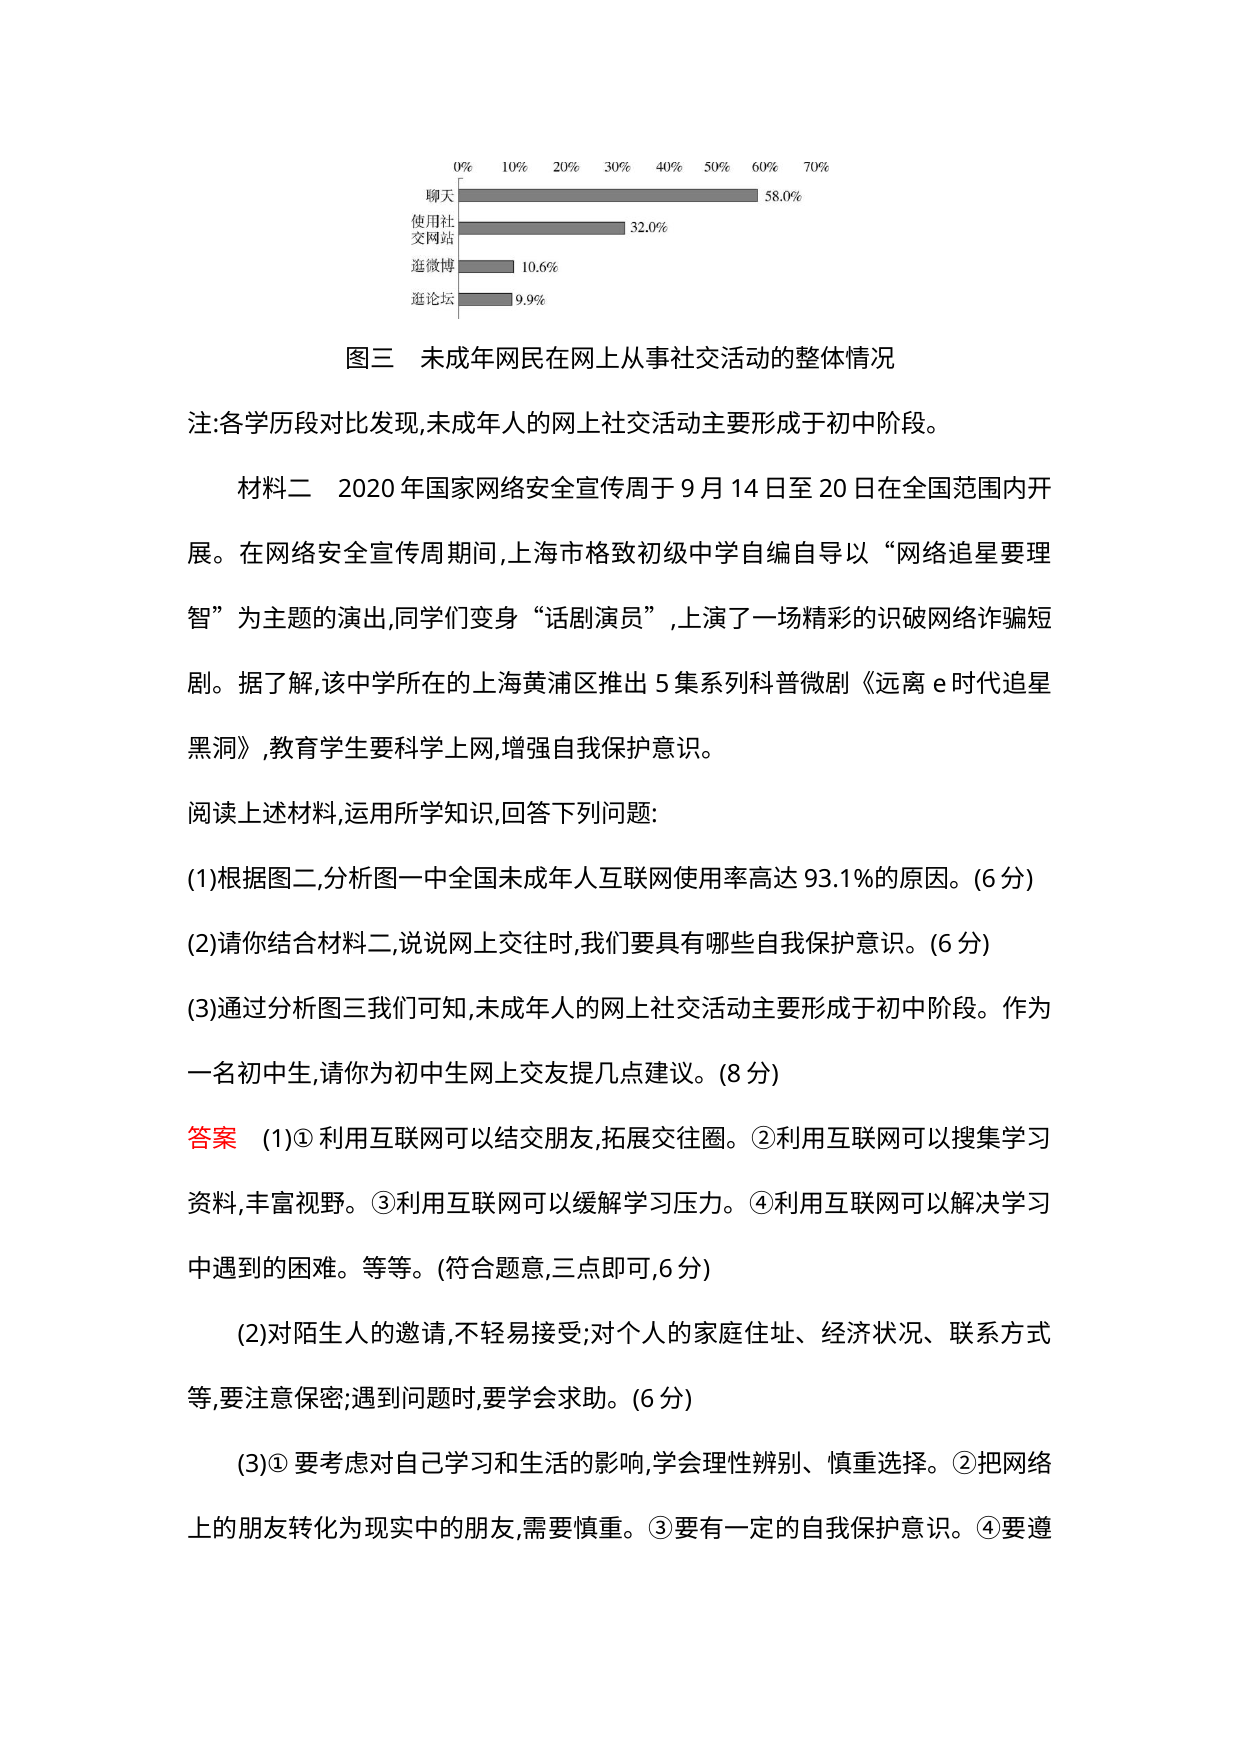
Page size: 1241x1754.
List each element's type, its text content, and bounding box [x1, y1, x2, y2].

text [187, 1429, 1053, 1559]
picture [411, 162, 829, 319]
text (2)对陌生人的邀请,不轻易接受;对个人的家庭住址、经济状况、联系方式等,要注意保密;遇到问题时,要学会求助。(6分) [187, 1299, 1053, 1429]
text 材料二 2020年国家网络安全宣传周于9月14日至20日在全国范围内开展。在网络安全宣传周期间,上海市格致初级中学自编自导以“网络追星要理智”为主题的演出,同学们变身“话剧演员”,上演了一场精彩的识破网络诈骗短剧。据了解,该中学所在的上海黄浦区推出5集系列科普微剧《远离e时代追星黑洞》,教育学生要科学上网,增强自我保护意识。 [187, 454, 1053, 779]
text (2)请你结合材料二,说说网上交往时,我们要具有哪些自我保护意识。(6分) [187, 909, 1053, 974]
text (3)通过分析图三我们可知,未成年人的网上社交活动主要形成于初中阶段。作为一名初中生,请你为初中生网上交友提几点建议。(8分) [187, 974, 1053, 1104]
text 阅读上述材料,运用所学知识,回答下列问题: [187, 779, 1053, 844]
text (1)根据图二,分析图一中全国未成年人互联网使用率高达93.1%的原因。(6分) [187, 844, 1053, 909]
text 注:各学历段对比发现,未成年人的网上社交活动主要形成于初中阶段。 [187, 389, 1053, 454]
text 答案 (1)①利用互联网可以结交朋友,拓展交往圈。②利用互联网可以搜集学习资料,丰富视野。③利用互联网可以缓解学习压力。④利用互联网可以解决学习中遇到的困难。等等。(符合题意,三点即可,6分) [187, 1104, 1053, 1299]
text 图三 未成年网民在网上从事社交活动的整体情况 [187, 324, 1053, 389]
